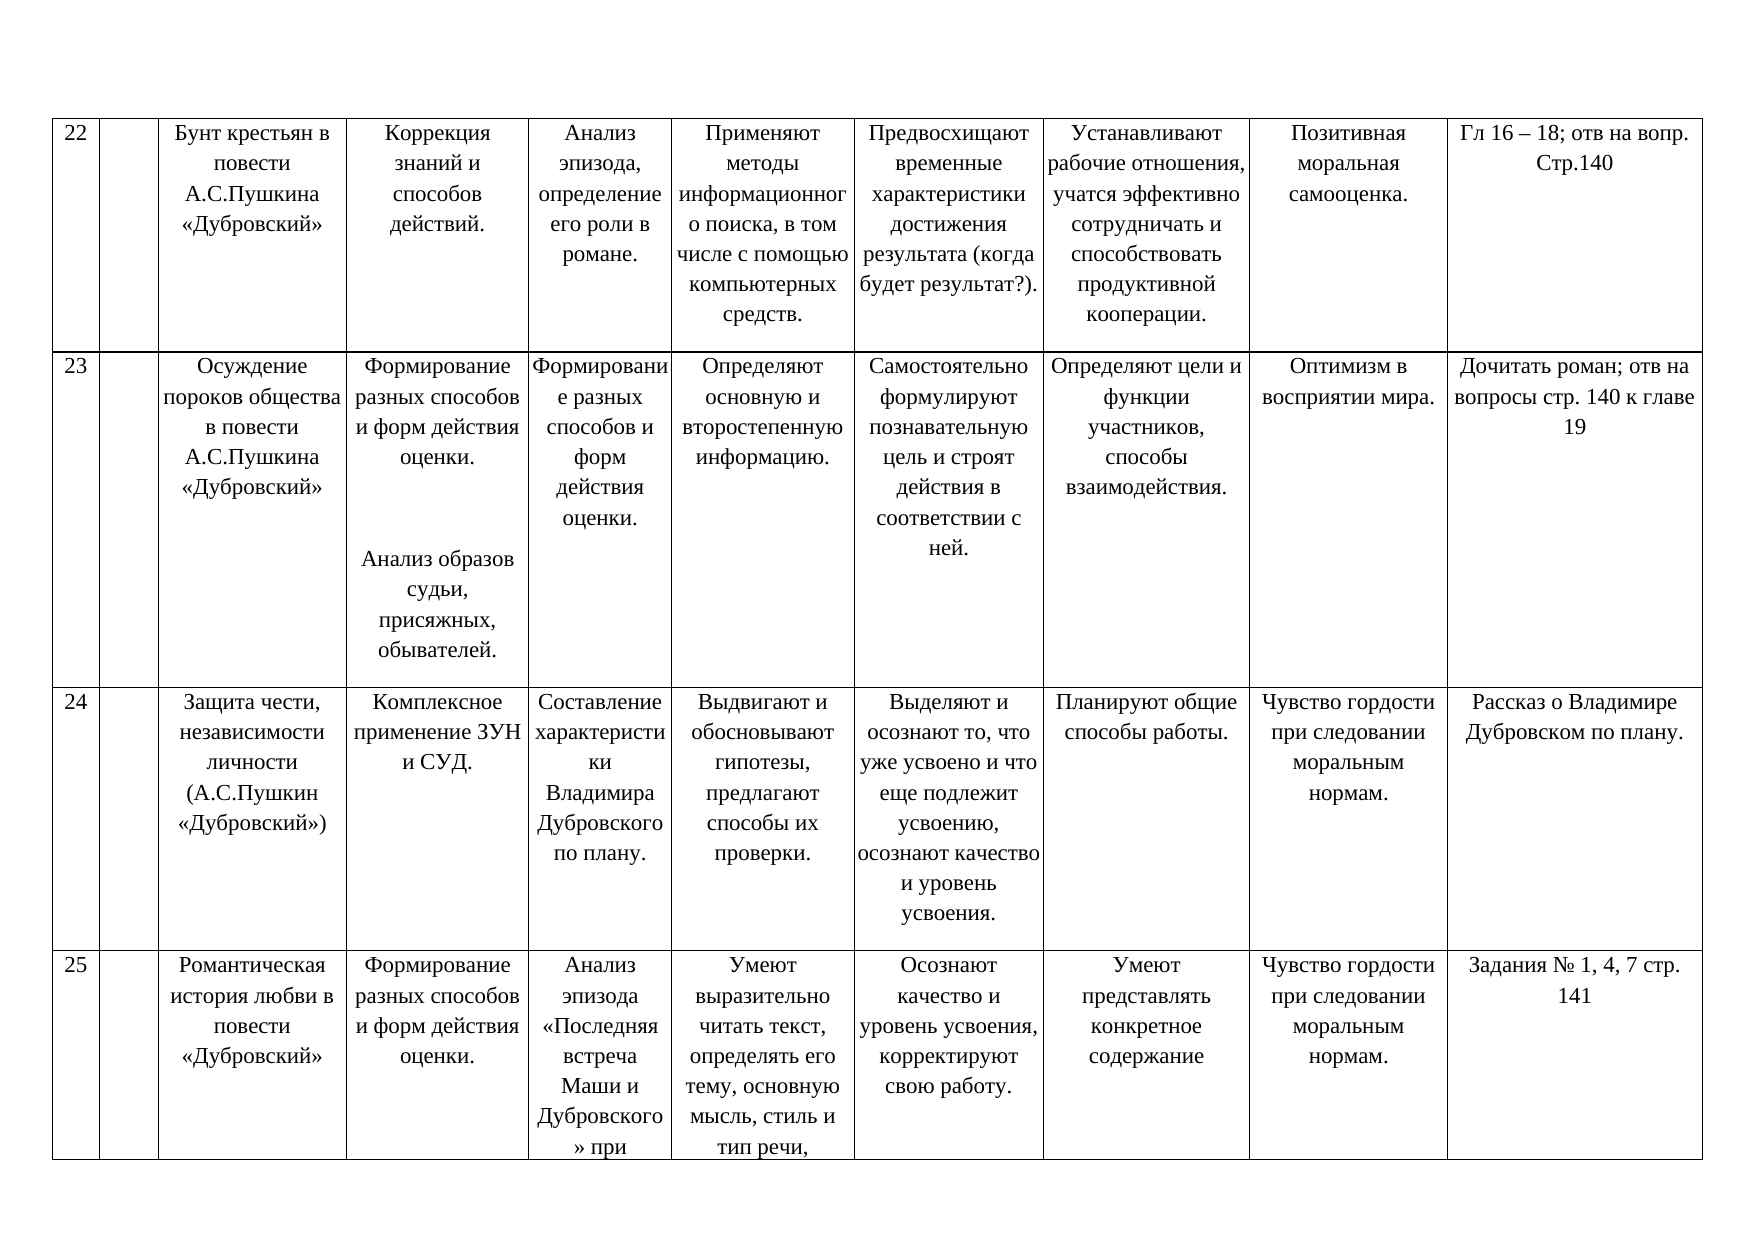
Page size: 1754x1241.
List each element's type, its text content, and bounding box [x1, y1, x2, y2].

table_cell Дочитать роман; отв на вопросы стр. 140 к главе 19 [1448, 353, 1702, 687]
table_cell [347, 951, 528, 1159]
table_cell Определяют цели и функции участников, способы взаимодействия. [1044, 353, 1249, 687]
table_header Коррекция знаний и способов действий. [347, 119, 528, 351]
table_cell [1044, 951, 1249, 1159]
table_header Применяют методы информационного поиска, в том числе с помощью компьютерных средств. [672, 119, 854, 351]
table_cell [1250, 951, 1447, 1159]
table_cell Рассказ о Владимире Дубровском по плану. [1448, 688, 1702, 950]
table_header Предвосхищают временные характеристики достижения результата (когда будет результат?). [855, 119, 1043, 351]
table_header Бунт крестьян в повести А.С.Пушкина «Дубровский» [159, 119, 346, 351]
table_cell 23 [53, 353, 99, 687]
table_header Устанавливают рабочие отношения, учатся эффективно сотрудничать и способствовать продуктивной кооперации. [1044, 119, 1249, 351]
table_cell Оптимизм в восприятии мира. [1250, 353, 1447, 687]
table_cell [855, 951, 1043, 1159]
table_header Анализ эпизода, определение его роли в романе. [529, 119, 671, 351]
table_cell Формирование разных способов и форм действия оценки. Анализ образов судьи, присяжных, обывателей. [347, 353, 528, 687]
table_cell Комплексное применение ЗУН и СУД. [347, 688, 528, 950]
table_cell Выдвигают и обосновывают гипотезы, предлагают способы их проверки. [672, 688, 854, 950]
table_cell 25 [53, 951, 99, 1159]
table_header 22 [53, 119, 99, 351]
table_header Позитивная моральная самооценка. [1250, 119, 1447, 351]
table_header [100, 119, 158, 351]
table_cell Чувство гордости при следовании моральным нормам. [1250, 688, 1447, 950]
table_cell Самостоятельно формулируют познавательную цель и строят действия в соответствии с ней. [855, 353, 1043, 687]
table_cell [1448, 951, 1702, 1159]
table_cell Формирование разных способов и форм действия оценки. [529, 353, 671, 687]
table_cell Планируют общие способы работы. [1044, 688, 1249, 950]
table_cell Составление характеристики Владимира Дубровского по плану. [529, 688, 671, 950]
table_cell 24 [53, 688, 99, 950]
table_cell Определяют основную и второстепенную информацию. [672, 353, 854, 687]
table_cell [100, 688, 158, 950]
table_header Гл 16 – 18; отв на вопр. Стр.140 [1448, 119, 1702, 351]
table_cell Защита чести, независимости личности (А.С.Пушкин «Дубровский») [159, 688, 346, 950]
table_cell Осуждение пороков общества в повести А.С.Пушкина «Дубровский» [159, 353, 346, 687]
table_cell Выделяют и осознают то, что уже усвоено и что еще подлежит усвоению, осознают качество и уровень усвоения. [855, 688, 1043, 950]
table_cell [529, 951, 671, 1159]
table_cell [159, 951, 346, 1159]
table_cell [100, 353, 158, 687]
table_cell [672, 951, 854, 1159]
table_cell [100, 951, 158, 1159]
